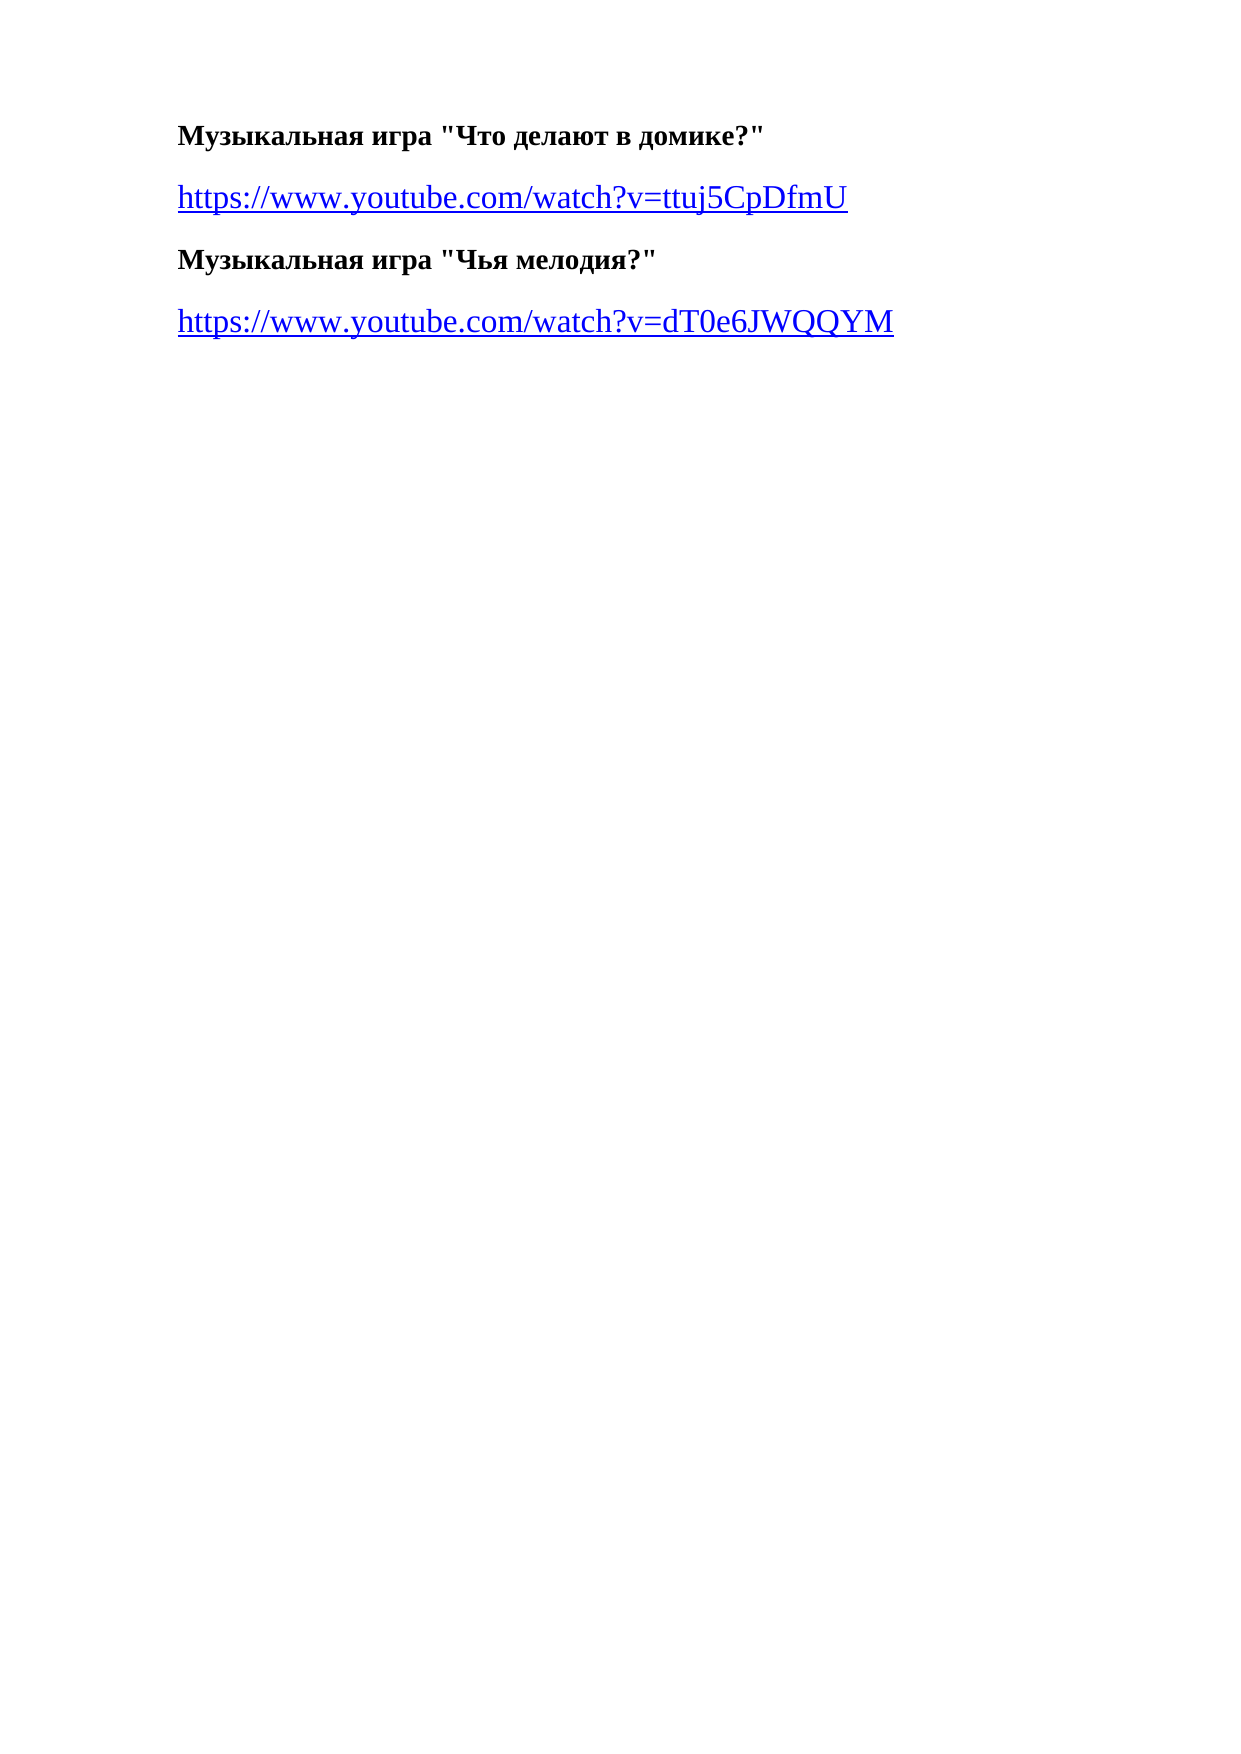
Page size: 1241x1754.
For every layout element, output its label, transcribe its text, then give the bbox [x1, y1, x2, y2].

text Музыкальная игра "Что делают в домике?" [177, 118, 1152, 152]
text https://www.youtube.com/watch?v=ttuj5CpDfmU [177, 177, 1152, 216]
text https://www.youtube.com/watch?v=dT0e6JWQQYM [177, 302, 1152, 340]
text Музыкальная игра "Чья мелодия?" [177, 242, 1152, 276]
